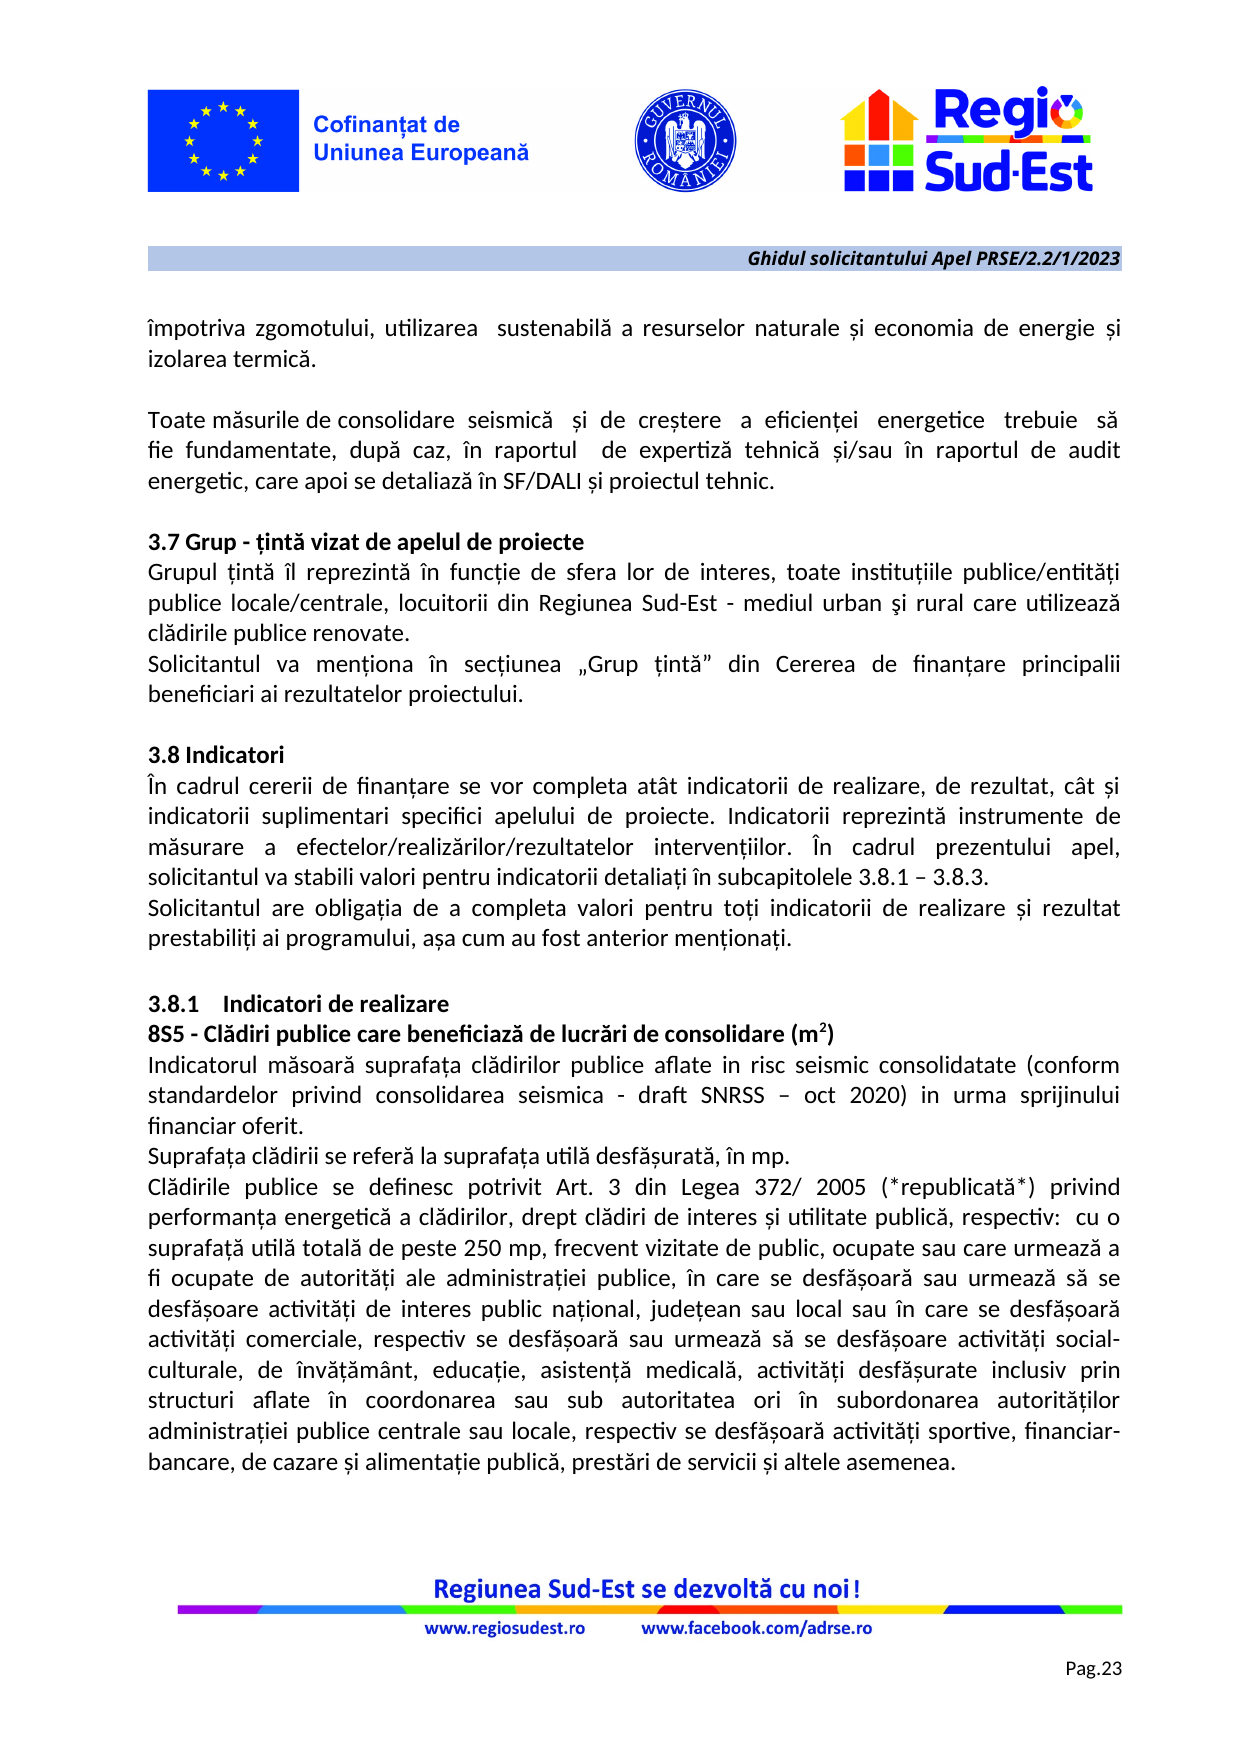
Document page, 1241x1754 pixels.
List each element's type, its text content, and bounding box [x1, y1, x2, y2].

subtitle Grup - ţintă vizat de apelul de proiecte [148, 526, 1122, 556]
text Solicitantul are obligația de a completa valori pentru toți indicatorii de realizare și rezultat prestabiliți ai programului, așa cum au fost anterior menționați. [148, 892, 1122, 953]
text Indicatorul măsoară suprafața clădirilor publice aflate in risc seismic consolidatate (conform standardelor privind consolidarea seismica - draft SNRSS – oct 2020) in urma sprijinului financiar oferit. [148, 1049, 1122, 1140]
picture [147, 86, 1093, 193]
text În cadrul cererii de finanțare se vor completa atât indicatorii de realizare, de rezultat, cât și indicatorii suplimentari specifici apelului de proiecte. Indicatorii reprezintă instrumente de măsurare a efectelor/realizărilor/rezultatelor intervențiilor. În cadrul prezentului apel, solicitantul va stabili valori pentru indicatorii detaliați în subcapitolele 3.8.1 – 3.8.3. [148, 770, 1122, 892]
text Suprafața clădirii se referă la suprafața utilă desfășurată, în mp. [148, 1140, 1122, 1171]
subtitle Indicatori [148, 739, 1122, 770]
text Solicitantul va menționa în secțiunea „Grup țintă” din Cererea de finanțare principalii beneficiari ai rezultatelor proiectului. [148, 648, 1122, 709]
picture [177, 1578, 1123, 1643]
subtitle Indicatori de realizare [148, 988, 1122, 1018]
text Toate măsurile de consolidare seismică și de creștere a eficienței energetice trebuie să fie fundamentate, după caz, în raportul de expertiză tehnică şi/sau în raportul de audit energetic, care apoi se detaliază în SF/DALI și proiectul tehnic. [148, 404, 1122, 495]
text Grupul țintă îl reprezintă în funcție de sfera lor de interes, toate instituțiile publice/entități publice locale/centrale, locuitorii din Regiunea Sud-Est - mediul urban şi rural care utilizează clădirile publice renovate. [148, 556, 1122, 648]
text Clădirile publice se definesc potrivit Art. 3 din Legea 372/ 2005 (*republicată*) privind performanța energetică a clădirilor, drept clădiri de interes și utilitate publică, respectiv: cu o suprafață utilă totală de peste 250 mp, frecvent vizitate de public, ocupate sau care urmează a fi ocupate de autorități ale administrației publice, în care se desfășoară sau urmează să se desfășoare activități de interes public național, județean sau local sau în care se desfășoară activități comerciale, respectiv se desfășoară sau urmează să se desfășoare activități social-culturale, de învățământ, educație, asistență medicală, activități desfășurate inclusiv prin structuri aflate în coordonarea sau sub autoritatea ori în subordonarea autorităților administrației publice centrale sau locale, respectiv se desfășoară activități sportive, financiar-bancare, de cazare și alimentație publică, prestări de servicii și altele asemenea. [148, 1171, 1122, 1476]
text 8S5 - Clădiri publice care beneficiază de lucrări de consolidare (m2) [148, 1018, 1122, 1049]
